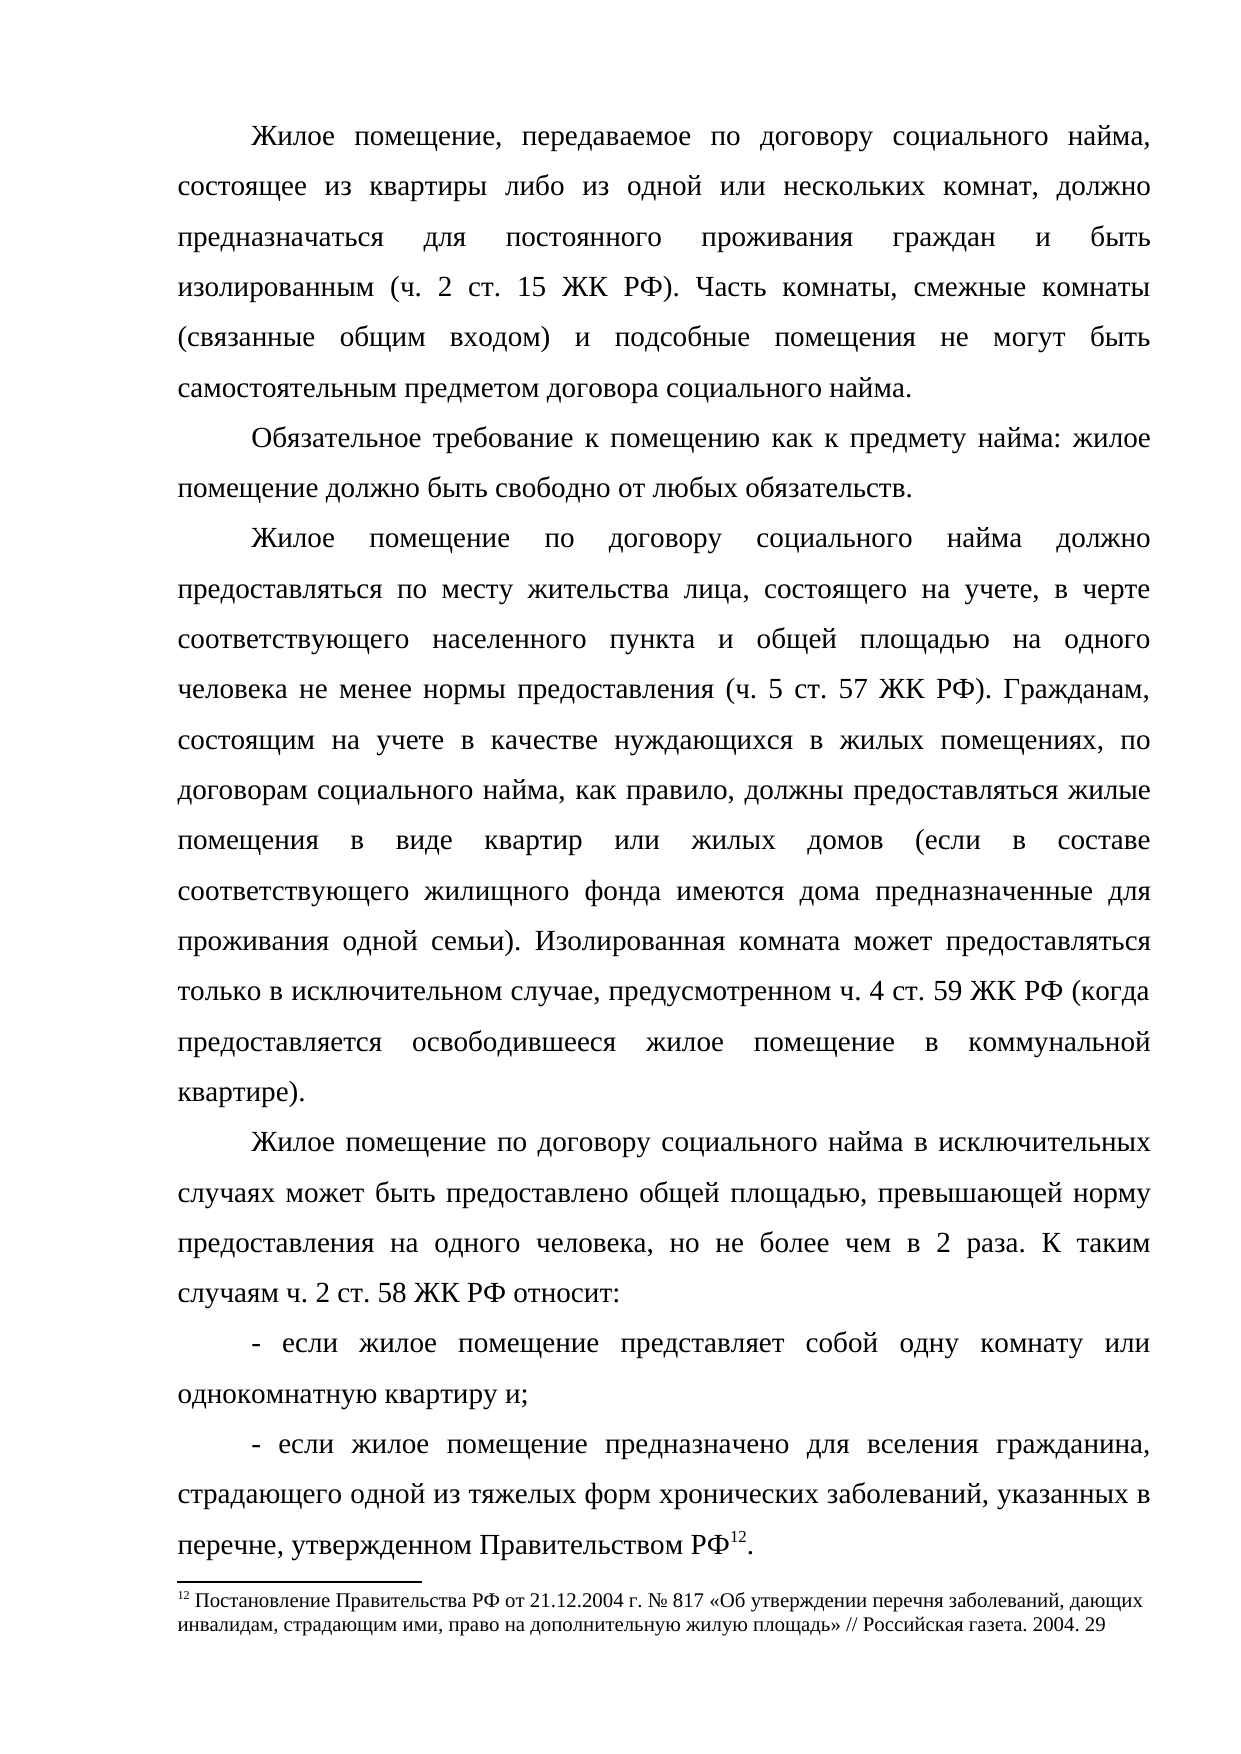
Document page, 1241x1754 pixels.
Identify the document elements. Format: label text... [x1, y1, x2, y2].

text Жилое помещение по договору социального найма в исключительных случаях может быть предоставлено общей площадью, превышающей норму предоставления на одного человека, но не более чем в 2 раза. К таким случаям ч. 2 ст. 58 ЖК РФ относит: [177, 1124, 1152, 1309]
text Жилое помещение по договору социального найма должно предоставляться по месту жительства лица, состоящего на учете, в черте соответствующего населенного пункта и общей площадью на одного человека не менее нормы предоставления (ч. 5 ст. 57 ЖК РФ). Гражданам, состоящим на учете в качестве нуждающихся в жилых помещениях, по договорам социального найма, как правило, должны предоставляться жилые помещения в виде квартир или жилых домов (если в составе соответствующего жилищного фонда имеются дома предназначенные для проживания одной семьи). Изолированная комната может предоставляться только в исключительном случае, предусмотренном ч. 4 ст. 59 ЖК РФ (когда предоставляется освободившееся жилое помещение в коммунальной квартире). [177, 521, 1152, 1108]
text - если жилое помещение представляет собой одну комнату или однокомнатную квартиру и; [177, 1326, 1152, 1409]
text Жилое помещение, передаваемое по договору социального найма, состоящее из квартиры либо из одной или нескольких комнат, должно предназначаться для постоянного проживания граждан и быть изолированным (ч. 2 ст. 15 ЖК РФ). Часть комнаты, смежные комнаты (связанные общим входом) и подсобные помещения не могут быть самостоятельным предметом договора социального найма. [177, 118, 1152, 403]
text Обязательное требование к помещению как к предмету найма: жилое помещение должно быть свободно от любых обязательств. [177, 420, 1152, 504]
text - если жилое помещение предназначено для вселения гражданина, страдающего одной из тяжелых форм хронических заболеваний, указанных в перечне, утвержденном Правительством РФ. [177, 1426, 1152, 1560]
